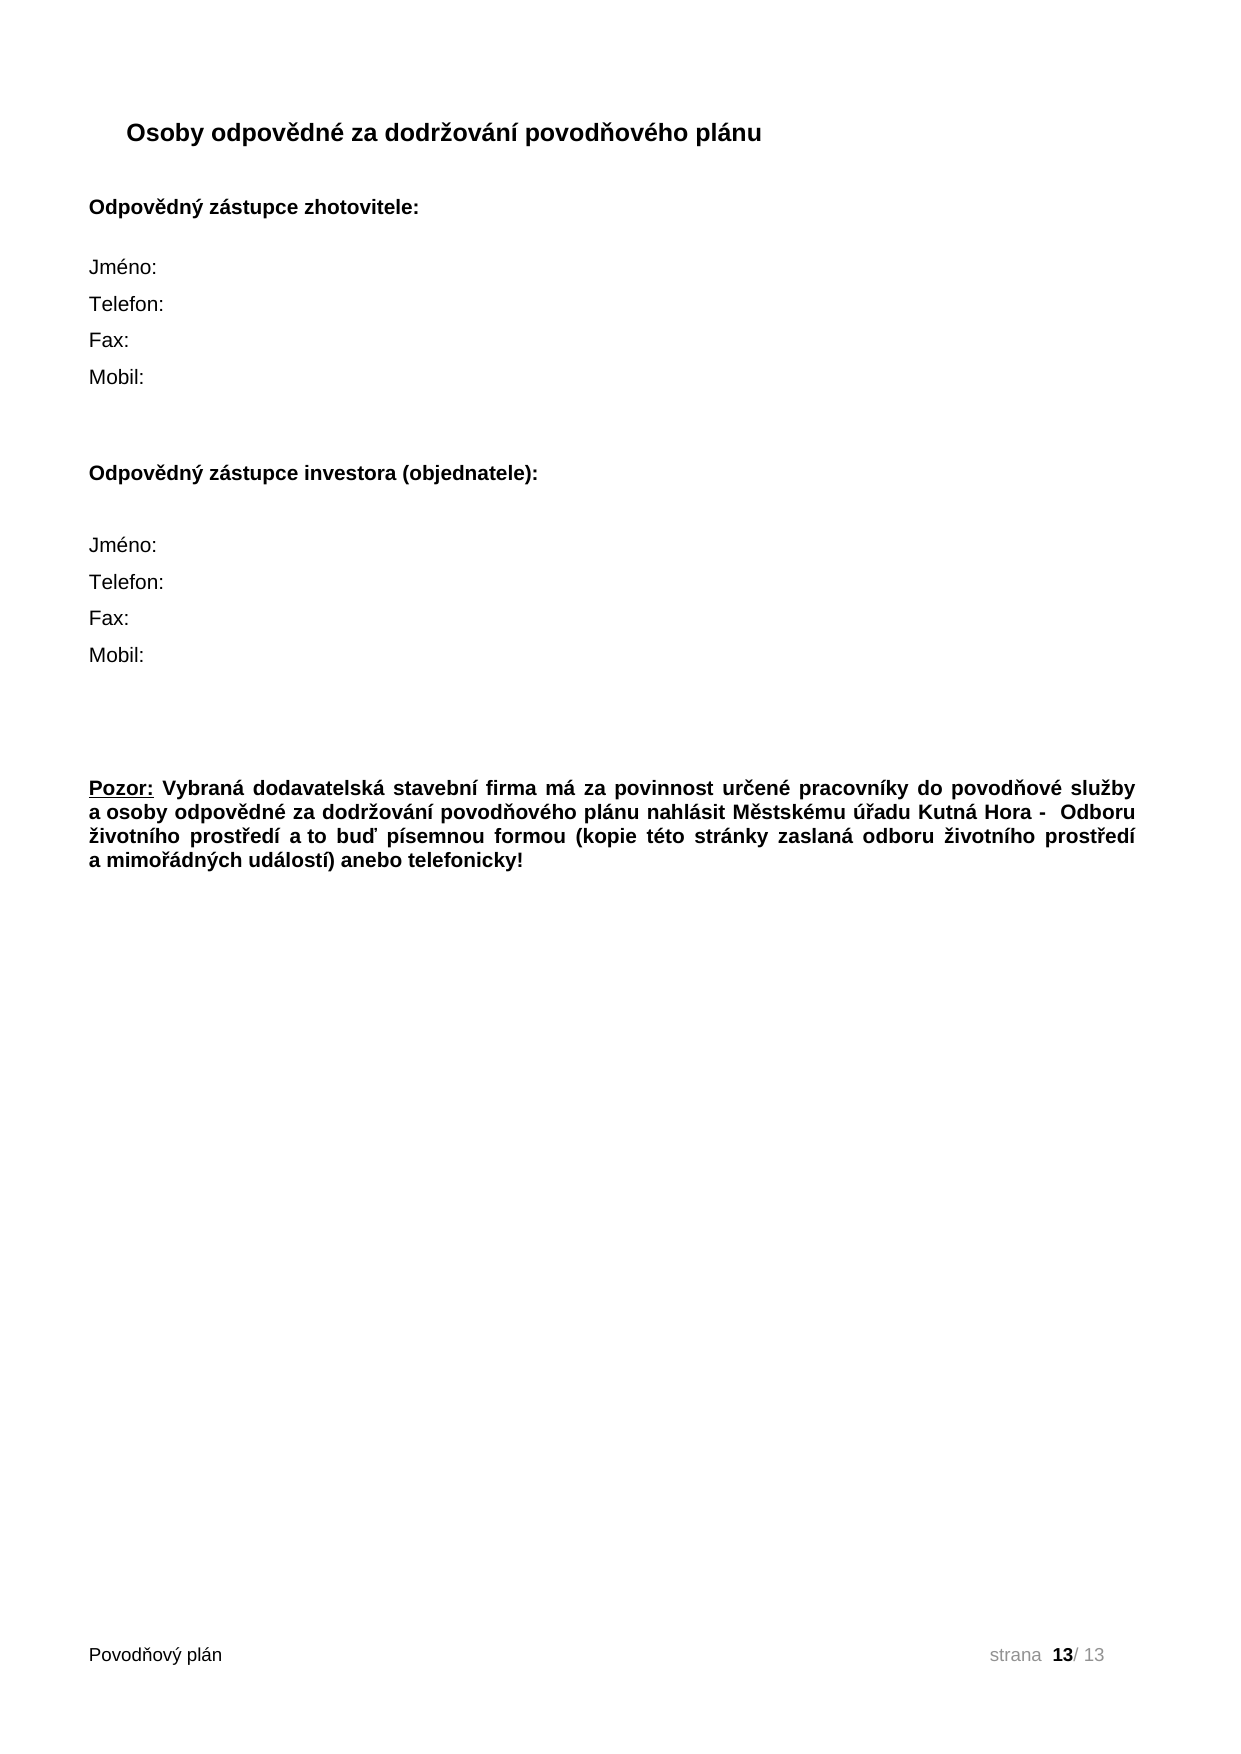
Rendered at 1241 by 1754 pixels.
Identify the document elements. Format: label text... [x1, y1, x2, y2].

text Odpovědný zástupce investora (objednatele): [89, 460, 1137, 484]
text Jméno: [89, 255, 1137, 279]
text Telefon: [89, 292, 1137, 316]
text Mobil: [89, 364, 1137, 388]
text Odpovědný zástupce zhotovitele: [89, 195, 1137, 219]
text Pozor: Vybraná dodavatelská stavební firma má za povinnost určené pracovníky do povodňové služby a osoby odpovědné za dodržování povodňového plánu nahlásit Městskému úřadu Kutná Hora - Odboru životního prostředí a to buď písemnou formou (kopie této stránky zaslaná odboru životního prostředí a mimořádných událostí) anebo telefonicky! [89, 776, 1137, 872]
subtitle Osoby odpovědné za dodržování povodňového plánu [89, 118, 1137, 147]
text Fax: [89, 328, 1137, 352]
text Fax: [89, 606, 1137, 630]
text Jméno: [89, 533, 1137, 557]
text Telefon: [89, 570, 1137, 594]
text Mobil: [89, 643, 1137, 667]
